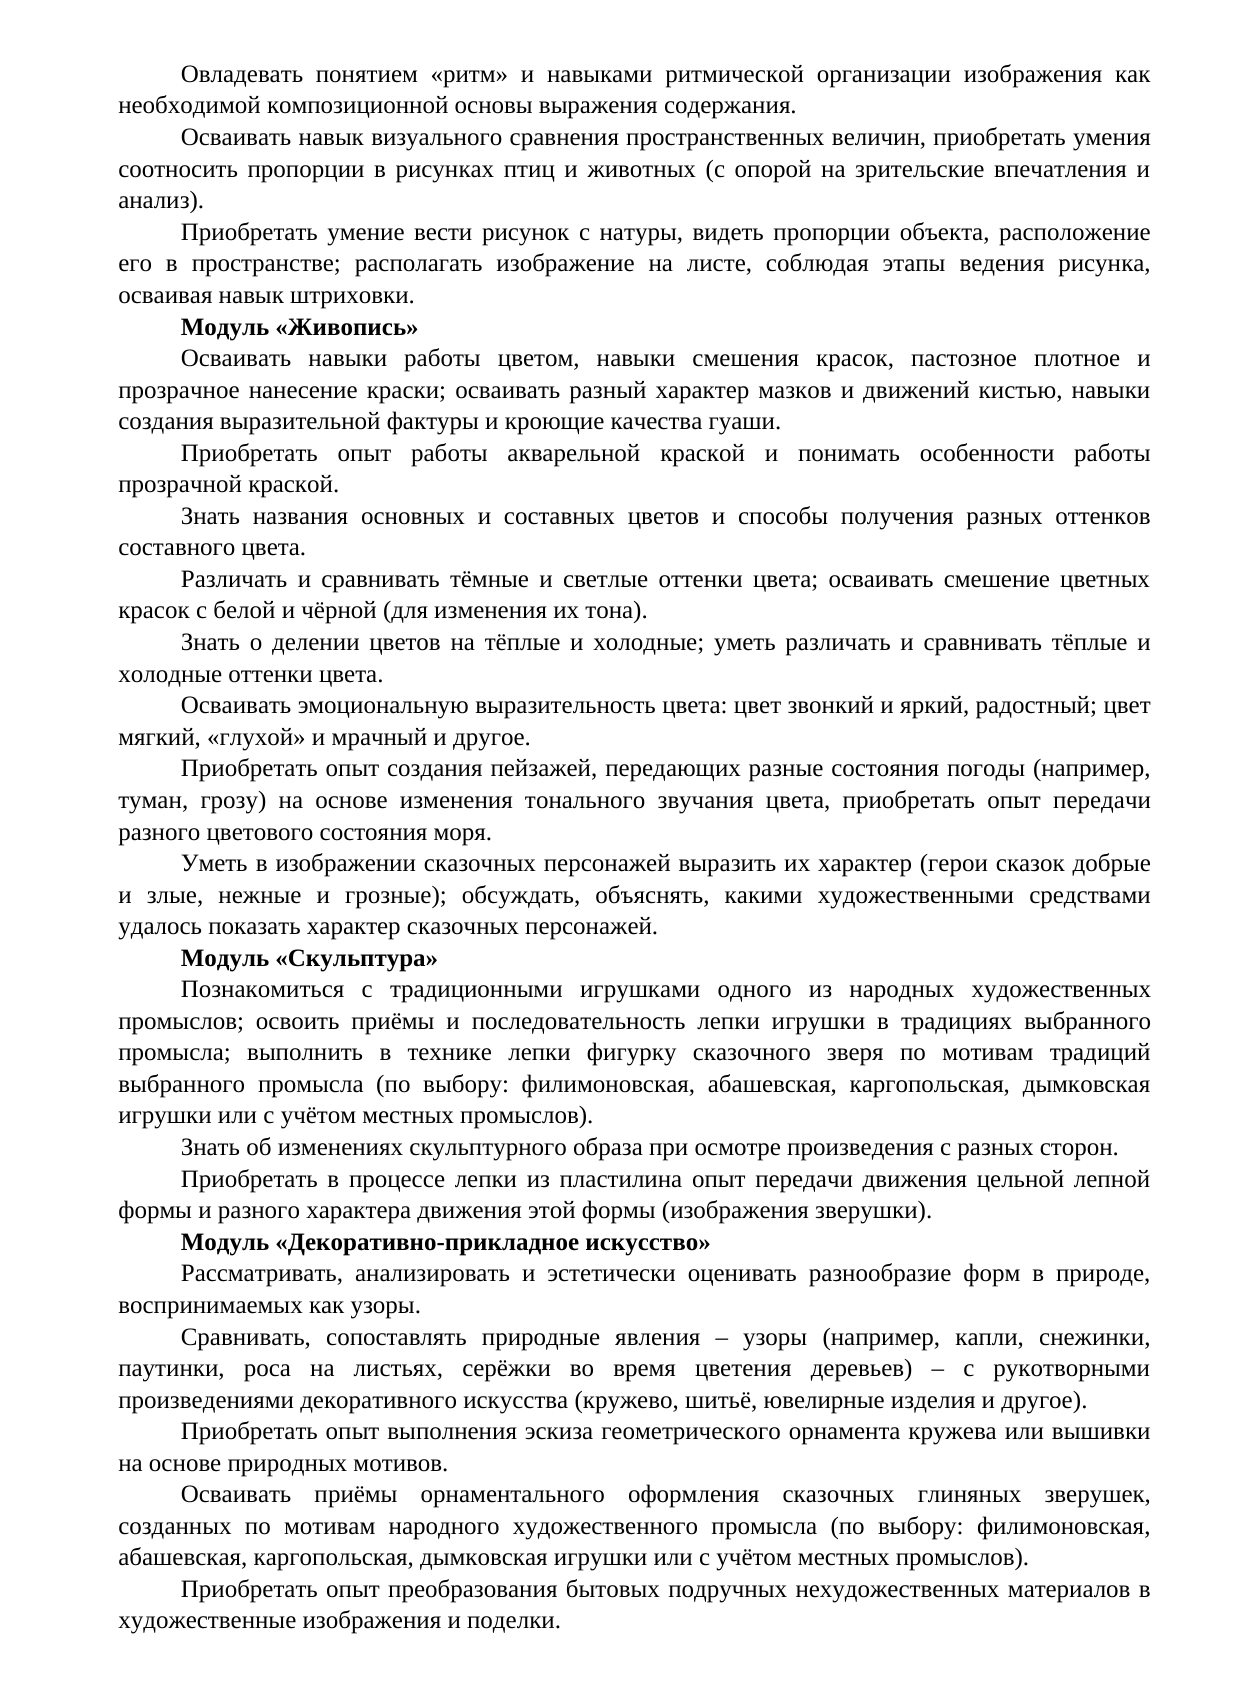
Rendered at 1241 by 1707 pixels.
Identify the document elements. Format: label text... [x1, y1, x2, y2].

text Осваивать навык визуального сравнения пространственных величин, приобретать умения соотносить пропорции в рисунках птиц и животных (с опорой на зрительские впечатления и анализ). [118, 122, 1152, 214]
text Приобретать умение вести рисунок с натуры, видеть пропорции объекта, расположение его в пространстве; располагать изображение на листе, соблюдая этапы ведения рисунка, осваивая навык штриховки. [118, 217, 1152, 309]
text Приобретать в процессе лепки из пластилина опыт передачи движения цельной лепной формы и разного характера движения этой формы (изображения зверушки). [118, 1164, 1152, 1224]
text Познакомиться с традиционными игрушками одного из народных художественных промыслов; освоить приёмы и последовательность лепки игрушки в традициях выбранного промысла; выполнить в технике лепки фигурку сказочного зверя по мотивам традиций выбранного промысла (по выбору: филимоновская, абашевская, каргопольская, дымковская игрушки или с учётом местных промыслов). [118, 974, 1152, 1129]
text Сравнивать, сопоставлять природные явления – узоры (например, капли, снежинки, паутинки, роса на листьях, серёжки во время цветения деревьев) – с рукотворными произведениями декоративного искусства (кружево, шитьё, ювелирные изделия и другое). [118, 1322, 1152, 1413]
text Модуль «Декоративно-прикладное искусство» [118, 1227, 1152, 1256]
text Знать о делении цветов на тёплые и холодные; уметь различать и сравнивать тёплые и холодные оттенки цвета. [118, 627, 1152, 687]
text Модуль «Живопись» [118, 312, 1152, 340]
text Различать и сравнивать тёмные и светлые оттенки цвета; осваивать смешение цветных красок с белой и чёрной (для изменения их тона). [118, 564, 1152, 624]
text Приобретать опыт выполнения эскиза геометрического орнамента кружева или вышивки на основе природных мотивов. [118, 1416, 1152, 1477]
text Осваивать навыки работы цветом, навыки смешения красок, пастозное плотное и прозрачное нанесение краски; осваивать разный характер мазков и движений кистью, навыки создания выразительной фактуры и кроющие качества гуаши. [118, 343, 1152, 435]
text Знать об изменениях скульптурного образа при осмотре произведения с разных сторон. [118, 1132, 1152, 1161]
text Осваивать приёмы орнаментального оформления сказочных глиняных зверушек, созданных по мотивам народного художественного промысла (по выбору: филимоновская, абашевская, каргопольская, дымковская игрушки или с учётом местных промыслов). [118, 1479, 1152, 1571]
text Модуль «Скульптура» [118, 943, 1152, 972]
text Приобретать опыт преобразования бытовых подручных нехудожественных материалов в художественные изображения и поделки. [118, 1574, 1152, 1634]
text Осваивать эмоциональную выразительность цвета: цвет звонкий и яркий, радостный; цвет мягкий, «глухой» и мрачный и другое. [118, 690, 1152, 751]
text Приобретать опыт создания пейзажей, передающих разные состояния погоды (например, туман, грозу) на основе изменения тонального звучания цвета, приобретать опыт передачи разного цветового состояния моря. [118, 753, 1152, 845]
text Приобретать опыт работы акварельной краской и понимать особенности работы прозрачной краской. [118, 438, 1152, 498]
text Знать названия основных и составных цветов и способы получения разных оттенков составного цвета. [118, 501, 1152, 561]
text Уметь в изображении сказочных персонажей выразить их характер (герои сказок добрые и злые, нежные и грозные); обсуждать, объяснять, какими художественными средствами удалось показать характер сказочных персонажей. [118, 848, 1152, 940]
text Овладевать понятием «ритм» и навыками ритмической организации изображения как необходимой композиционной основы выражения содержания. [118, 59, 1152, 119]
text Рассматривать, анализировать и эстетически оценивать разнообразие форм в природе, воспринимаемых как узоры. [118, 1258, 1152, 1319]
